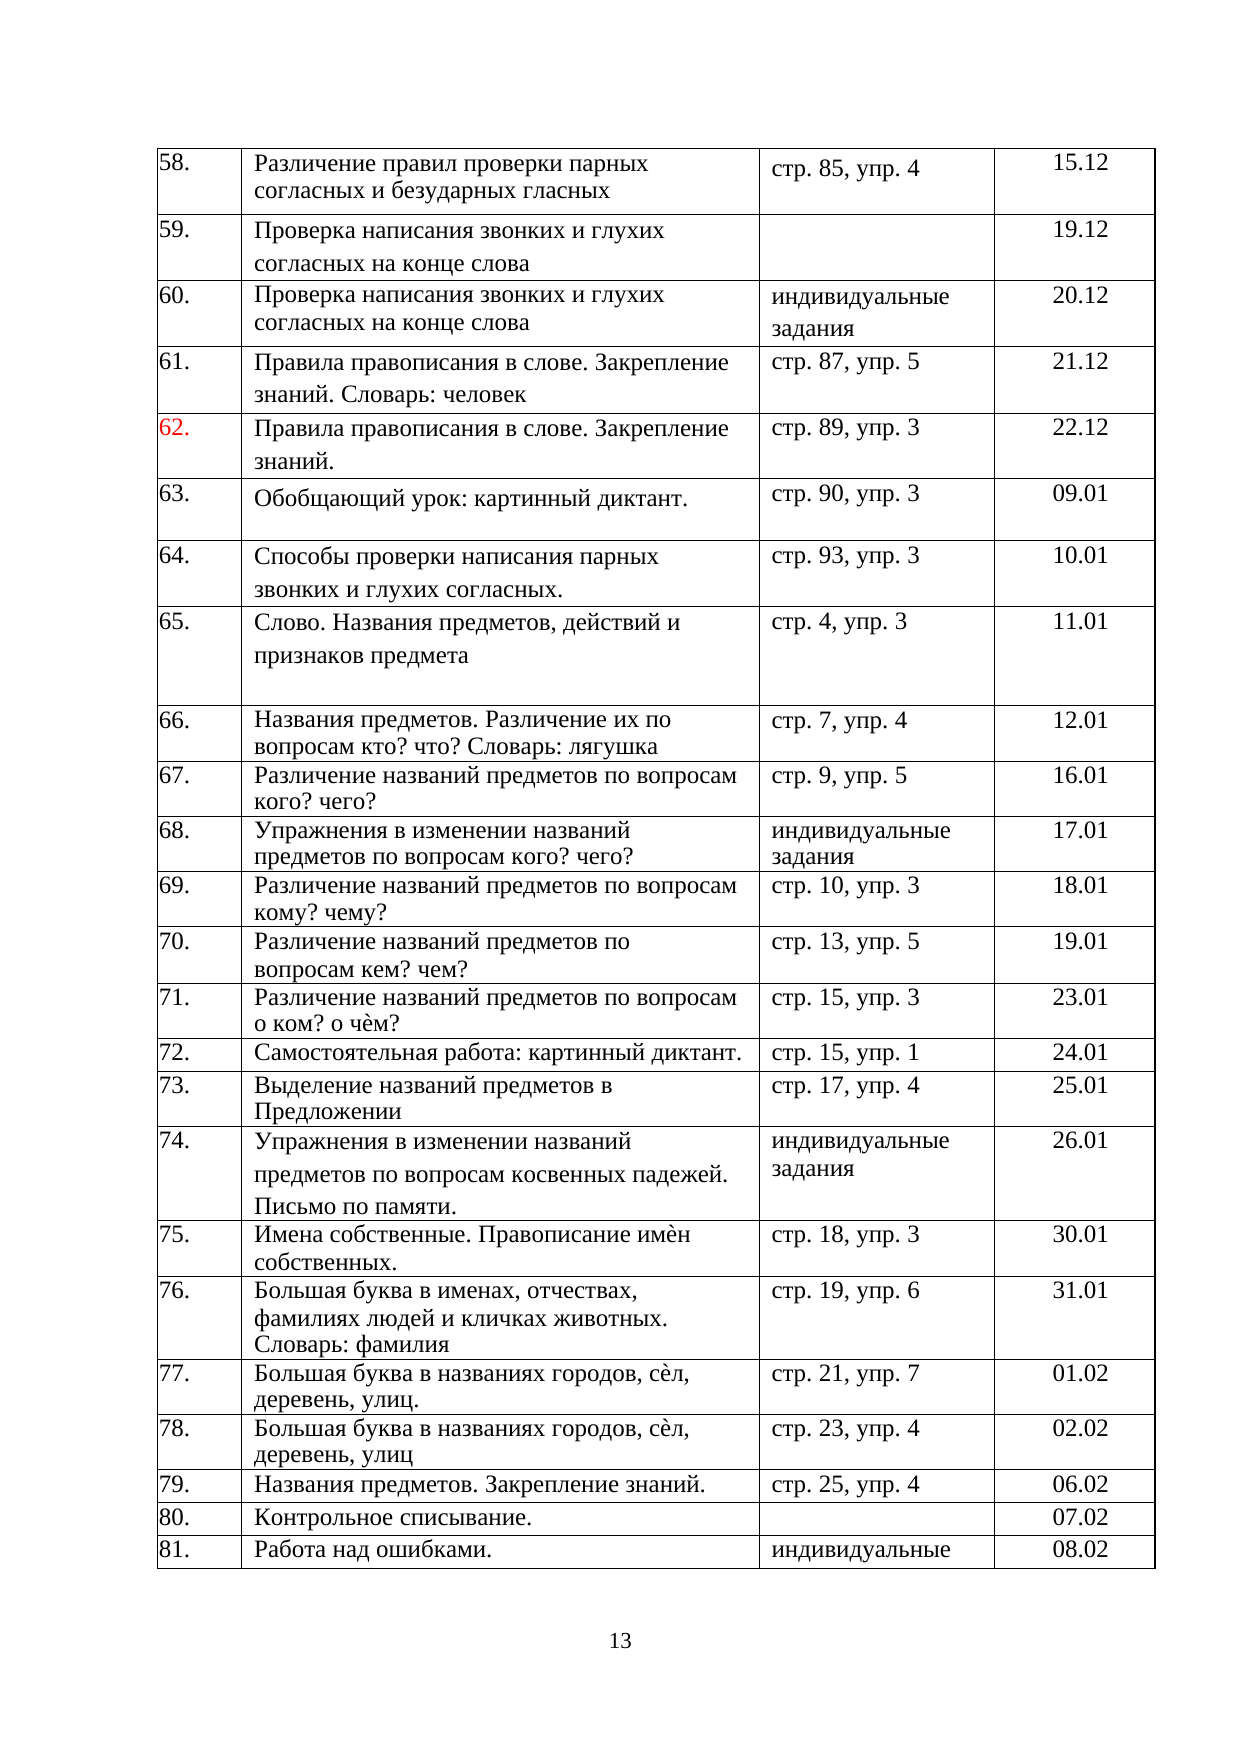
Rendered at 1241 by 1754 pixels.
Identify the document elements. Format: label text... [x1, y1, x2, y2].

table_cell стр. 87, упр. 5 [760, 347, 994, 412]
table_cell 73. [158, 1072, 241, 1126]
table_cell Большая буква в именах, отчествах, фамилиях людей и кличках животных. Словарь: фамилия [242, 1277, 759, 1359]
table_cell 26.01 [995, 1127, 1154, 1220]
table_cell 18.01 [995, 872, 1154, 926]
table_cell 17.01 [995, 817, 1154, 871]
table_cell 02.02 [995, 1415, 1154, 1469]
table_cell Большая буква в названиях городов, сѐл, деревень, улиц. [242, 1360, 759, 1414]
table_cell стр. 10, упр. 3 [760, 872, 994, 926]
table_cell 10.01 [995, 541, 1154, 606]
table_cell [760, 1503, 994, 1534]
table_cell стр. 23, упр. 4 [760, 1415, 994, 1469]
table_cell 63. [158, 479, 241, 540]
table_cell 60. [158, 281, 241, 346]
table_cell стр. 7, упр. 4 [760, 706, 994, 761]
table_header 15.12 [995, 149, 1154, 214]
table_cell 72. [158, 1039, 241, 1071]
table_cell 75. [158, 1221, 241, 1276]
table_cell индивидуальные задания [760, 281, 994, 346]
table_cell Упражнения в изменении названий предметов по вопросам кого? чего? [242, 817, 759, 871]
table_cell Правила правописания в слове. Закрепление знаний. [242, 414, 759, 478]
table_header 58. [158, 149, 241, 214]
table_cell 24.01 [995, 1039, 1154, 1071]
table_cell стр. 93, упр. 3 [760, 541, 994, 606]
table_cell Правила правописания в слове. Закрепление знаний. Словарь: человек [242, 347, 759, 412]
table_cell стр. 15, упр. 3 [760, 984, 994, 1038]
table_cell 59. [158, 215, 241, 280]
table_cell индивидуальные задания [760, 1127, 994, 1220]
table_cell 74. [158, 1127, 241, 1220]
table_cell 16.01 [995, 762, 1154, 816]
table_cell 68. [158, 817, 241, 871]
table_cell Проверка написания звонких и глухих согласных на конце слова [242, 215, 759, 280]
table_cell Выделение названий предметов в Предложении [242, 1072, 759, 1126]
table_cell Контрольное списывание. [242, 1503, 759, 1534]
table_cell стр. 15, упр. 1 [760, 1039, 994, 1071]
table_cell индивидуальные [760, 1536, 994, 1567]
table_cell Обобщающий урок: картинный диктант. [242, 479, 759, 540]
table_cell стр. 25, упр. 4 [760, 1470, 994, 1502]
table_cell 07.02 [995, 1503, 1154, 1534]
table_cell 65. [158, 607, 241, 705]
table_cell стр. 4, упр. 3 [760, 607, 994, 705]
table_cell Имена собственные. Правописание имѐн собственных. [242, 1221, 759, 1276]
table_cell 79. [158, 1470, 241, 1502]
table_cell стр. 90, упр. 3 [760, 479, 994, 540]
table_cell стр. 18, упр. 3 [760, 1221, 994, 1276]
table_cell 20.12 [995, 281, 1154, 346]
table_cell 11.01 [995, 607, 1154, 705]
table_cell 22.12 [995, 414, 1154, 478]
table_cell стр. 19, упр. 6 [760, 1277, 994, 1359]
table_cell 30.01 [995, 1221, 1154, 1276]
table_cell 71. [158, 984, 241, 1038]
table_cell 78. [158, 1415, 241, 1469]
table_cell Различение названий предметов по вопросам о ком? о чѐм? [242, 984, 759, 1038]
table_cell 08.02 [995, 1536, 1154, 1567]
table_cell Различение названий предметов по вопросам кем? чем? [242, 927, 759, 983]
table_cell Способы проверки написания парных звонких и глухих согласных. [242, 541, 759, 606]
table_cell 12.01 [995, 706, 1154, 761]
table_cell Самостоятельная работа: картинный диктант. [242, 1039, 759, 1071]
table_cell 77. [158, 1360, 241, 1414]
table_cell 19.12 [995, 215, 1154, 280]
table_cell стр. 13, упр. 5 [760, 927, 994, 983]
table_cell 06.02 [995, 1470, 1154, 1502]
table_cell 81. [158, 1536, 241, 1567]
table_cell 70. [158, 927, 241, 983]
table_cell Различение названий предметов по вопросам кому? чему? [242, 872, 759, 926]
table_header Различение правил проверки парных согласных и безударных гласных [242, 149, 759, 214]
table_cell 62. [158, 414, 241, 478]
table_cell 31.01 [995, 1277, 1154, 1359]
table_cell Различение названий предметов по вопросам кого? чего? [242, 762, 759, 816]
table_cell 09.01 [995, 479, 1154, 540]
table_cell Большая буква в названиях городов, сѐл, деревень, улиц [242, 1415, 759, 1469]
table_cell 01.02 [995, 1360, 1154, 1414]
table_cell 19.01 [995, 927, 1154, 983]
table_cell стр. 89, упр. 3 [760, 414, 994, 478]
table_cell [760, 215, 994, 280]
table_cell Названия предметов. Закрепление знаний. [242, 1470, 759, 1502]
table_cell индивидуальные задания [760, 817, 994, 871]
table_cell 80. [158, 1503, 241, 1534]
table_cell 21.12 [995, 347, 1154, 412]
table_cell 25.01 [995, 1072, 1154, 1126]
table_cell 67. [158, 762, 241, 816]
table_cell стр. 21, упр. 7 [760, 1360, 994, 1414]
table_cell 64. [158, 541, 241, 606]
table_cell 61. [158, 347, 241, 412]
table_cell Упражнения в изменении названий предметов по вопросам косвенных падежей. Письмо по памяти. [242, 1127, 759, 1220]
table_cell 23.01 [995, 984, 1154, 1038]
table_cell стр. 9, упр. 5 [760, 762, 994, 816]
table_cell Названия предметов. Различение их по вопросам кто? что? Словарь: лягушка [242, 706, 759, 761]
table_cell Работа над ошибками. [242, 1536, 759, 1567]
table_cell 66. [158, 706, 241, 761]
table_cell стр. 17, упр. 4 [760, 1072, 994, 1126]
table_cell Проверка написания звонких и глухих согласных на конце слова [242, 281, 759, 346]
table_cell 76. [158, 1277, 241, 1359]
table_cell Слово. Названия предметов, действий и признаков предмета [242, 607, 759, 705]
table_header стр. 85, упр. 4 [760, 149, 994, 214]
table_cell 69. [158, 872, 241, 926]
